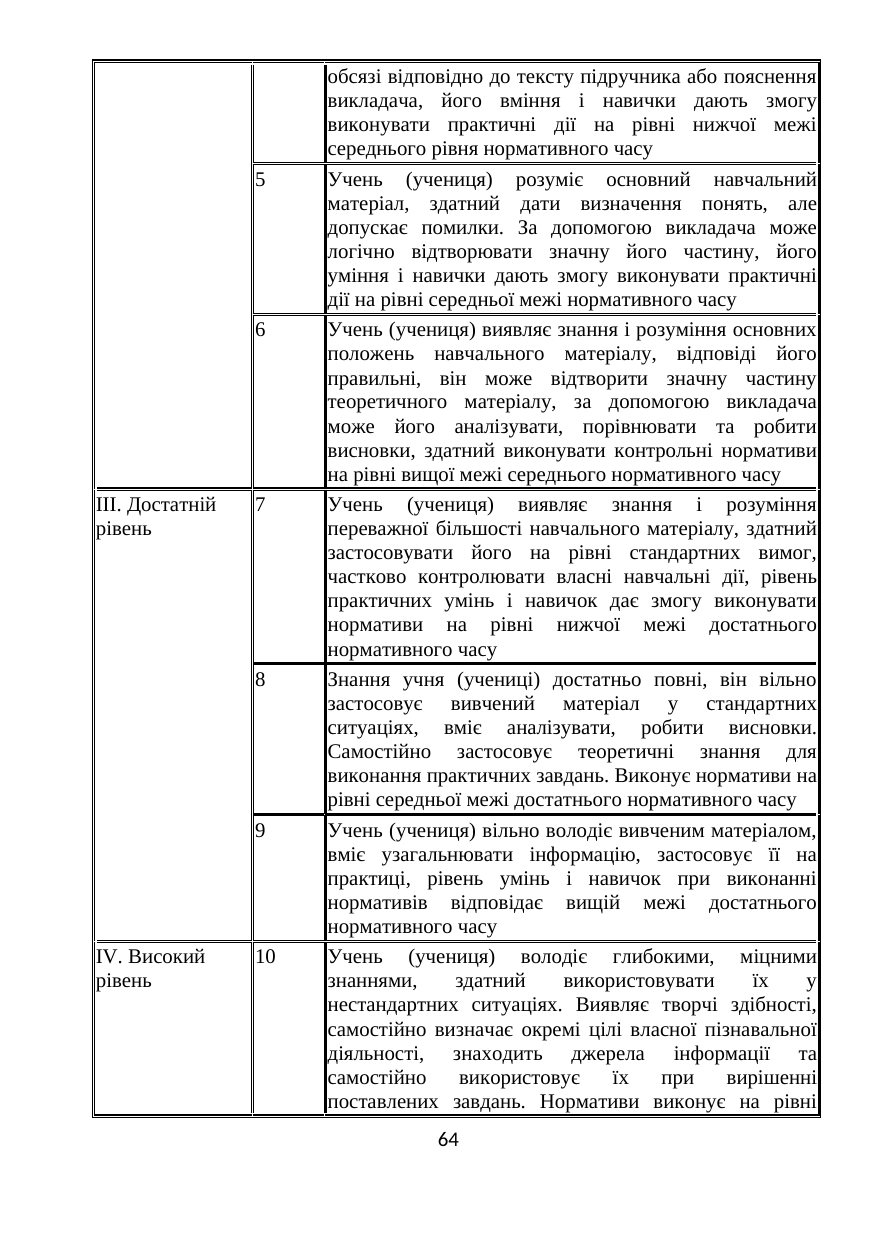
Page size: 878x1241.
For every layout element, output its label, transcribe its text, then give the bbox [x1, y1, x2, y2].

table_cell Учень (учениця) розуміє основний навчальний матеріал, здатний дати визначення понять, але допускає помилки. За допомогою викладача може логічно відтворювати значну його частину, його уміння і навички дають змогу виконувати практичні дії на рівні середньої межі нормативного часу [325, 162, 819, 312]
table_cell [325, 940, 819, 1114]
table_cell 6 [254, 316, 324, 487]
table_cell Учень (учениця) виявляє знання і розуміння переважної більшості навчального матеріалу, здатний застосовувати його на рівні стандартних вимог, частково контролювати власні навчальні дії, рівень практичних умінь і навичок дає змогу виконувати нормативи на рівні нижчої межі достатнього нормативного часу [327, 487, 819, 662]
table_cell Учень (учениця) виявляє знання і розуміння основних положень навчального матеріалу, відповіді його правильні, він може відтворити значну частину теоретичного матеріалу, за допомогою викладача може його аналізувати, порівнювати та робити висновки, здатний виконувати контрольні нормативи на рівні вищої межі середнього нормативного часу [327, 313, 819, 487]
table_cell 7 [254, 491, 324, 662]
table_cell II. Середній рівень [95, 63, 252, 487]
table_cell III. Достатній рівень [95, 487, 251, 939]
table_cell 10 [253, 943, 325, 1114]
table_cell 8 [254, 665, 324, 813]
table_cell 4 [253, 61, 325, 162]
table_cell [325, 63, 818, 162]
table_cell Учень (учениця) вільно володіє вивченим матеріалом, вміє узагальнювати інформацію, застосовує її на практиці, рівень умінь і навичок при виконанні нормативів відповідає вищій межі достатнього нормативного часу [327, 813, 819, 939]
table_cell 5 [254, 165, 324, 312]
table_cell IV. Високий рівень [95, 940, 252, 1114]
table_cell 9 [254, 816, 324, 939]
table_cell Знання учня (учениці) достатньо повні, він вільно застосовує вивчений матеріал у стандартних ситуаціях, вміє аналізувати, робити висновки. Самостійно застосовує теоретичні знання для виконання практичних завдань. Виконує нормативи на рівні середньої межі достатнього нормативного часу [327, 662, 818, 813]
